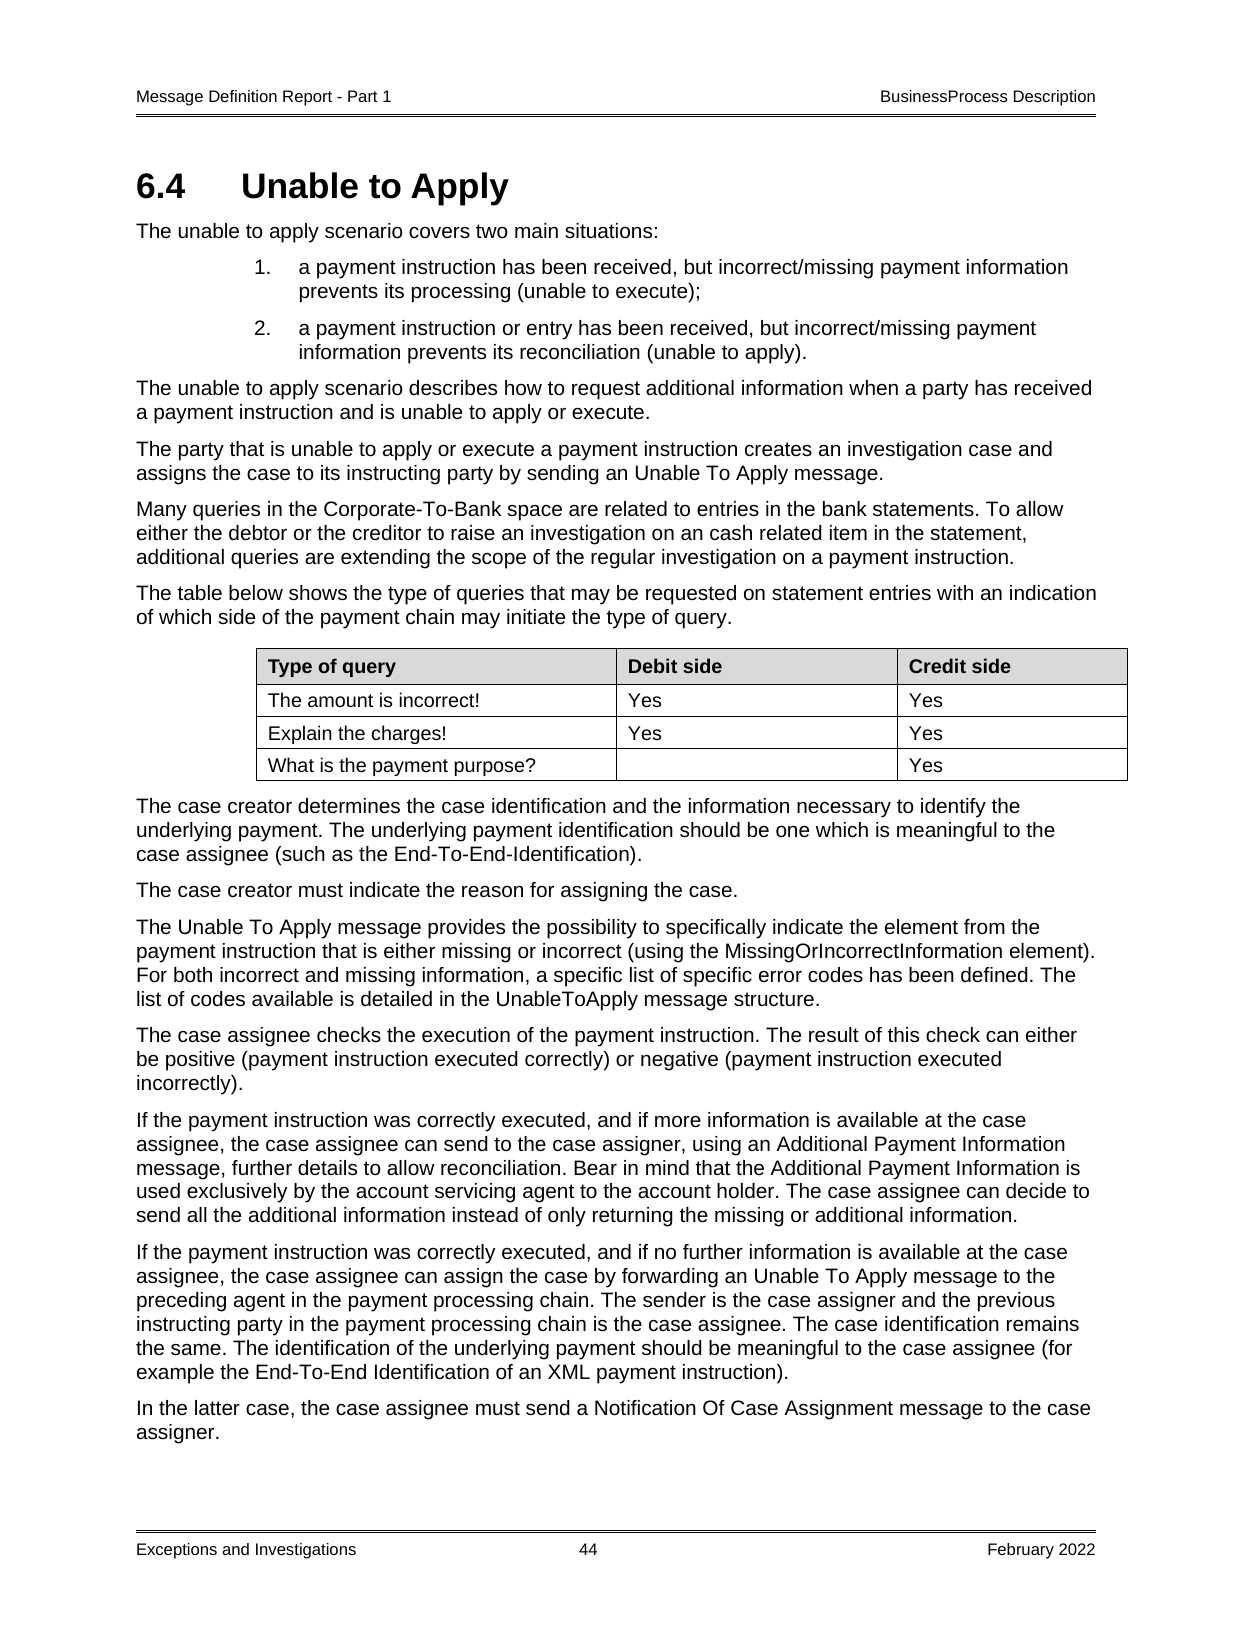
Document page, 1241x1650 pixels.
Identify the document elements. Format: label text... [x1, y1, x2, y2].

list a payment instruction or entry has been received, but incorrect/missing payment information prevents its reconciliation (unable to apply). [254, 316, 1104, 363]
text Many queries in the Corporate-To-Bank space are related to entries in the bank statements. To allow either the debtor or the creditor to raise an investigation on an cash related item in the statement, additional queries are extending the scope of the regular investigation on a payment instruction. [136, 497, 1104, 569]
text The unable to apply scenario covers two main situations: [136, 219, 1104, 243]
table_cell Yes [617, 717, 897, 748]
subtitle Unable to Apply [136, 166, 1104, 206]
table_cell Explain the charges! [257, 717, 616, 748]
text If the payment instruction was correctly executed, and if more information is available at the case assignee, the case assignee can send to the case assigner, using an Additional Payment Information message, further details to allow reconciliation. Bear in mind that the Additional Payment Information is used exclusively by the account servicing agent to the account holder. The case assignee can decide to send all the additional information instead of only returning the missing or additional information. [136, 1107, 1104, 1227]
list a payment instruction has been received, but incorrect/missing payment information prevents its processing (unable to execute); [254, 255, 1104, 303]
table_cell The amount is incorrect! [257, 685, 616, 716]
text The table below shows the type of queries that may be requested on statement entries with an indication of which side of the payment chain may initiate the type of query. [136, 581, 1104, 629]
text The case assignee checks the execution of the payment instruction. The result of this check can either be positive (payment instruction executed correctly) or negative (payment instruction executed incorrectly). [136, 1023, 1104, 1095]
text The case creator must indicate the reason for assigning the case. [136, 878, 1104, 902]
table_cell What is the payment purpose? [257, 749, 616, 780]
text The Unable To Apply message provides the possibility to specifically indicate the element from the payment instruction that is either missing or incorrect (using the MissingOrIncorrectInformation element). For both incorrect and missing information, a specific list of specific error codes has been defined. The list of codes available is detailed in the UnableToApply message structure. [136, 915, 1104, 1011]
text If the payment instruction was correctly executed, and if no further information is available at the case assignee, the case assignee can assign the case by forwarding an Unable To Apply message to the preceding agent in the payment processing chain. The sender is the case assigner and the previous instructing party in the payment processing chain is the case assignee. The case identification remains the same. The identification of the underlying payment should be meaningful to the case assignee (for example the End-To-End Identification of an XML payment instruction). [136, 1240, 1104, 1383]
text The case creator determines the case identification and the information necessary to identify the underlying payment. The underlying payment identification should be one which is meaningful to the case assignee (such as the End-To-End-Identification). [136, 794, 1104, 866]
table_header Debit side [617, 649, 897, 684]
table_cell Yes [898, 685, 1127, 716]
table_header Credit side [898, 649, 1127, 684]
table_cell Yes [898, 717, 1127, 748]
table_cell [617, 749, 897, 780]
table_cell Yes [898, 749, 1127, 780]
text The party that is unable to apply or execute a payment instruction creates an investigation case and assigns the case to its instructing party by sending an Unable To Apply message. [136, 436, 1104, 484]
text The unable to apply scenario describes how to request additional information when a party has received a payment instruction and is unable to apply or execute. [136, 376, 1104, 424]
table_cell Yes [617, 685, 897, 716]
text In the latter case, the case assignee must send a Notification Of Case Assignment message to the case assigner. [136, 1396, 1104, 1444]
table_header Type of query [257, 649, 616, 684]
